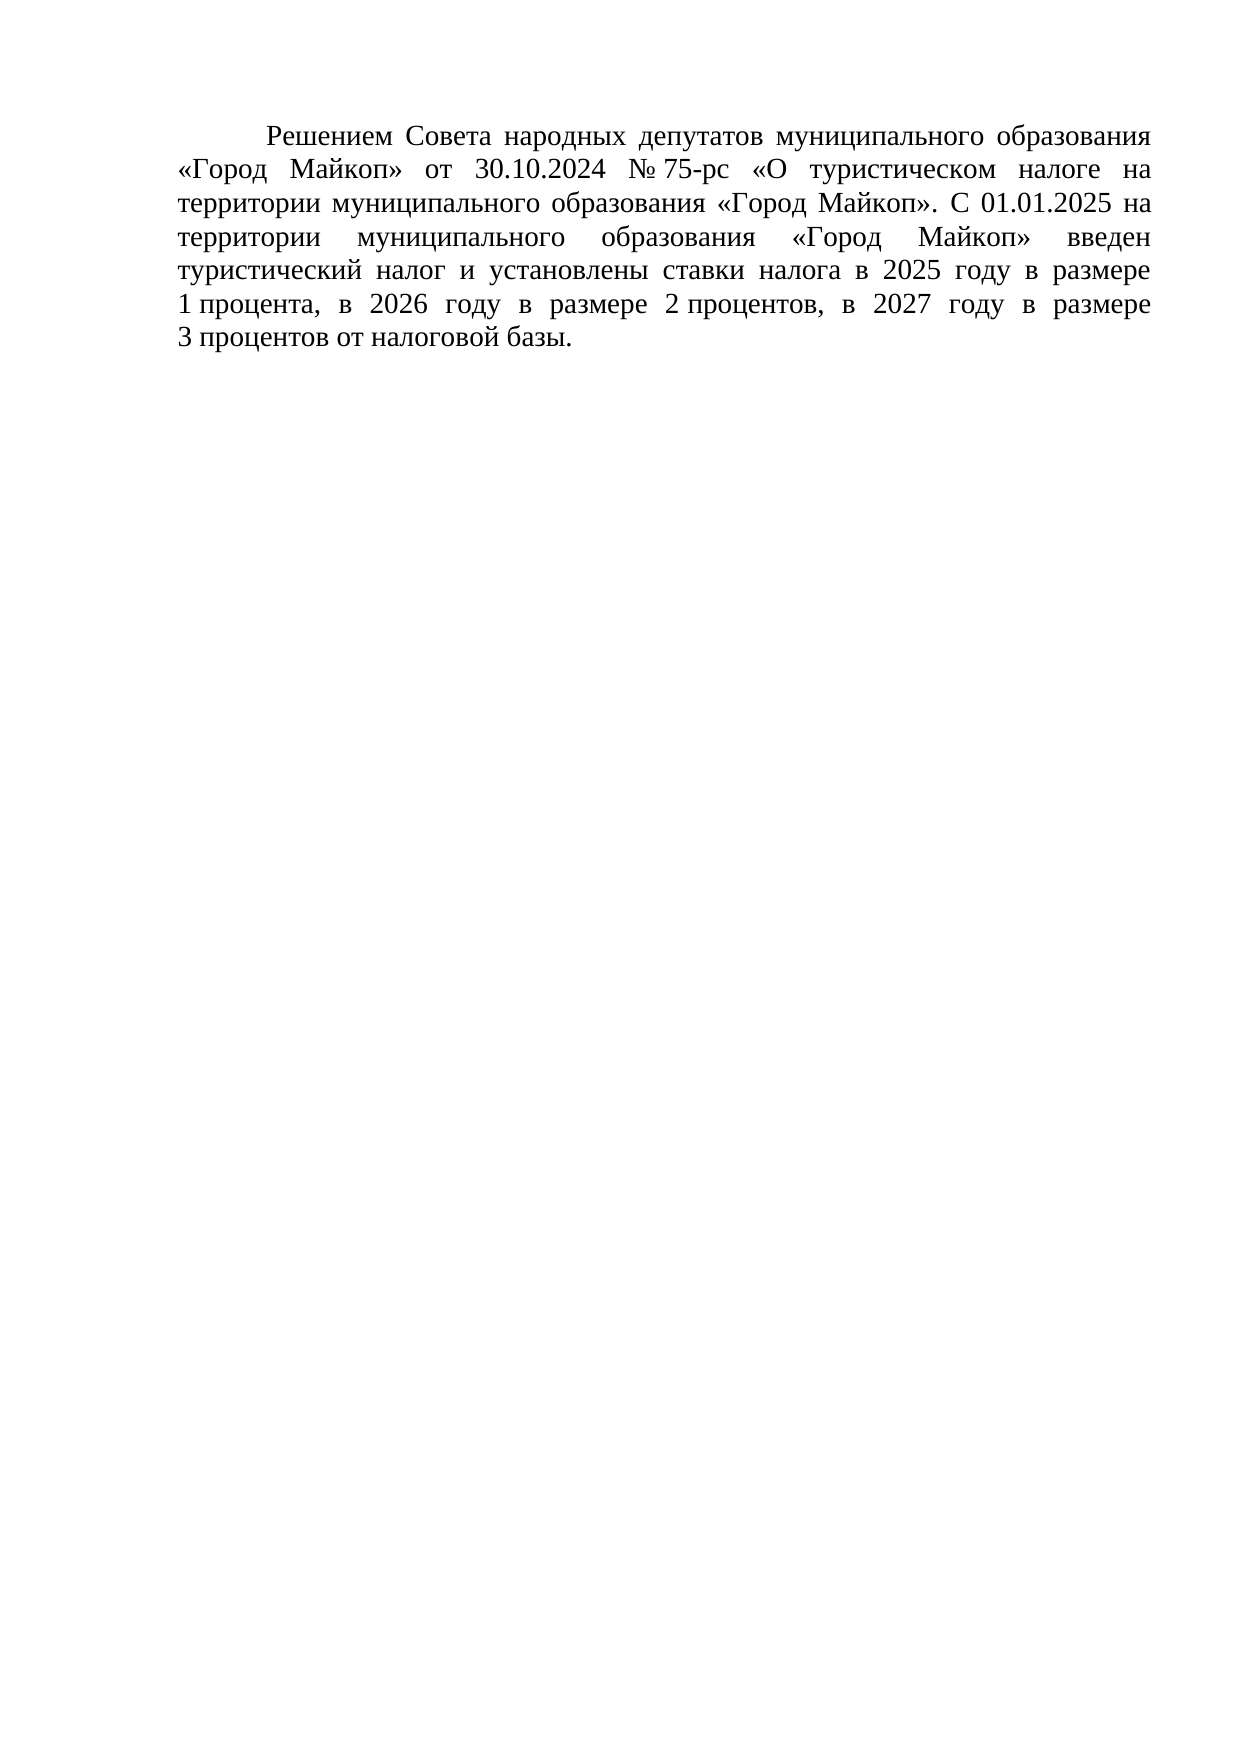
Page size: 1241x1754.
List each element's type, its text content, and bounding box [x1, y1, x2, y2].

text Решением Совета народных депутатов муниципального образования «Город Майкоп» от 30.10.2024 № 75-рс «О туристическом налоге на территории муниципального образования «Город Майкоп». С 01.01.2025 на территории муниципального образования «Город Майкоп» введен туристический налог и установлены ставки налога в 2025 году в размере 1 процента, в 2026 году в размере 2 процентов, в 2027 году в размере 3 процентов от налоговой базы. [177, 118, 1152, 353]
